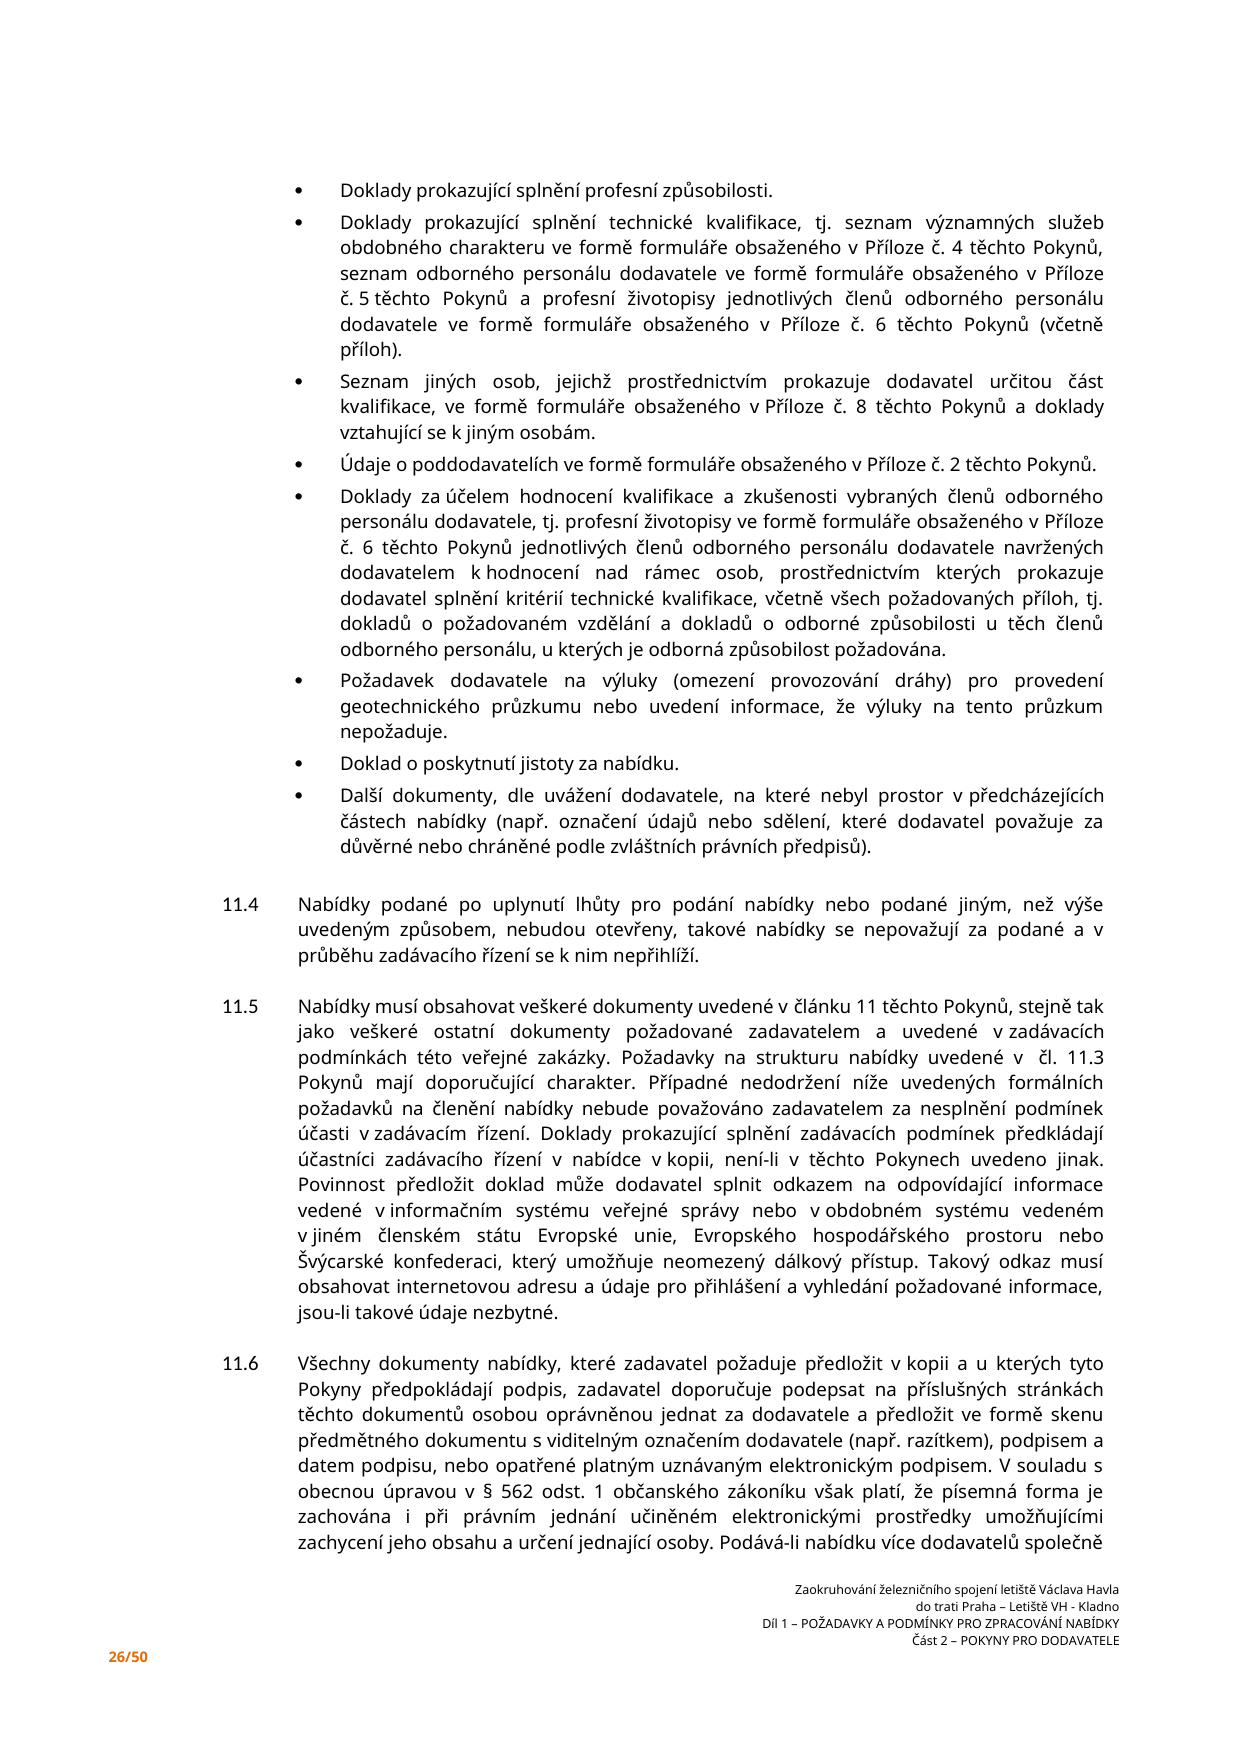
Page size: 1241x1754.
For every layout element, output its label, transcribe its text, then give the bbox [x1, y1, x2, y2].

list Požadavek dodavatele na výluky (omezení provozování dráhy) pro provedení geotechnického průzkumu nebo uvedení informace, že výluky na tento průzkum nepožaduje. [295, 668, 1104, 744]
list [222, 1350, 1104, 1554]
list Nabídky podané po uplynutí lhůty pro podání nabídky nebo podané jiným, než výše uvedeným způsobem, nebudou otevřeny, takové nabídky se nepovažují za podané a v průběhu zadávacího řízení se k nim nepřihlíží. [222, 891, 1104, 967]
list Doklad o poskytnutí jistoty za nabídku. [295, 751, 1104, 776]
list Doklady prokazující splnění profesní způsobilosti. [295, 177, 1104, 203]
list Doklady za účelem hodnocení kvalifikace a zkušenosti vybraných členů odborného personálu dodavatele, tj. profesní životopisy ve formě formuláře obsaženého v Příloze č. 6 těchto Pokynů jednotlivých členů odborného personálu dodavatele navržených dodavatelem k hodnocení nad rámec osob, prostřednictvím kterých prokazuje dodavatel splnění kritérií technické kvalifikace, včetně všech požadovaných příloh, tj. dokladů o požadovaném vzdělání a dokladů o odborné způsobilosti u těch členů odborného personálu, u kterých je odborná způsobilost požadována. [295, 483, 1104, 662]
list Doklady prokazující splnění technické kvalifikace, tj. seznam významných služeb obdobného charakteru ve formě formuláře obsaženého v Příloze č. 4 těchto Pokynů, seznam odborného personálu dodavatele ve formě formuláře obsaženého v Příloze č. 5 těchto Pokynů a profesní životopisy jednotlivých členů odborného personálu dodavatele ve formě formuláře obsaženého v Příloze č. 6 těchto Pokynů (včetně příloh). [295, 209, 1104, 362]
list Údaje o poddodavatelích ve formě formuláře obsaženého v Příloze č. 2 těchto Pokynů. [295, 451, 1104, 477]
list Seznam jiných osob, jejichž prostřednictvím prokazuje dodavatel určitou část kvalifikace, ve formě formuláře obsaženého v Příloze č. 8 těchto Pokynů a doklady vztahující se k jiným osobám. [295, 368, 1104, 445]
list Nabídky musí obsahovat veškeré dokumenty uvedené v článku 11 těchto Pokynů, stejně tak jako veškeré ostatní dokumenty požadované zadavatelem a uvedené v zadávacích podmínkách této veřejné zakázky. Požadavky na strukturu nabídky uvedené v čl. 11.3 Pokynů mají doporučující charakter. Případné nedodržení níže uvedených formálních požadavků na členění nabídky nebude považováno zadavatelem za nesplnění podmínek účasti v zadávacím řízení. Doklady prokazující splnění zadávacích podmínek předkládají účastníci zadávacího řízení v nabídce v kopii, není-li v těchto Pokynech uvedeno jinak. Povinnost předložit doklad může dodavatel splnit odkazem na odpovídající informace vedené v informačním systému veřejné správy nebo v obdobném systému vedeném v jiném členském státu Evropské unie, Evropského hospodářského prostoru nebo Švýcarské konfederaci, který umožňuje neomezený dálkový přístup. Takový odkaz musí obsahovat internetovou adresu a údaje pro přihlášení a vyhledání požadované informace, jsou-li takové údaje nezbytné. [222, 993, 1104, 1325]
list Další dokumenty, dle uvážení dodavatele, na které nebyl prostor v předcházejících částech nabídky (např. označení údajů nebo sdělení, které dodavatel považuje za důvěrné nebo chráněné podle zvláštních právních předpisů). [295, 782, 1104, 859]
